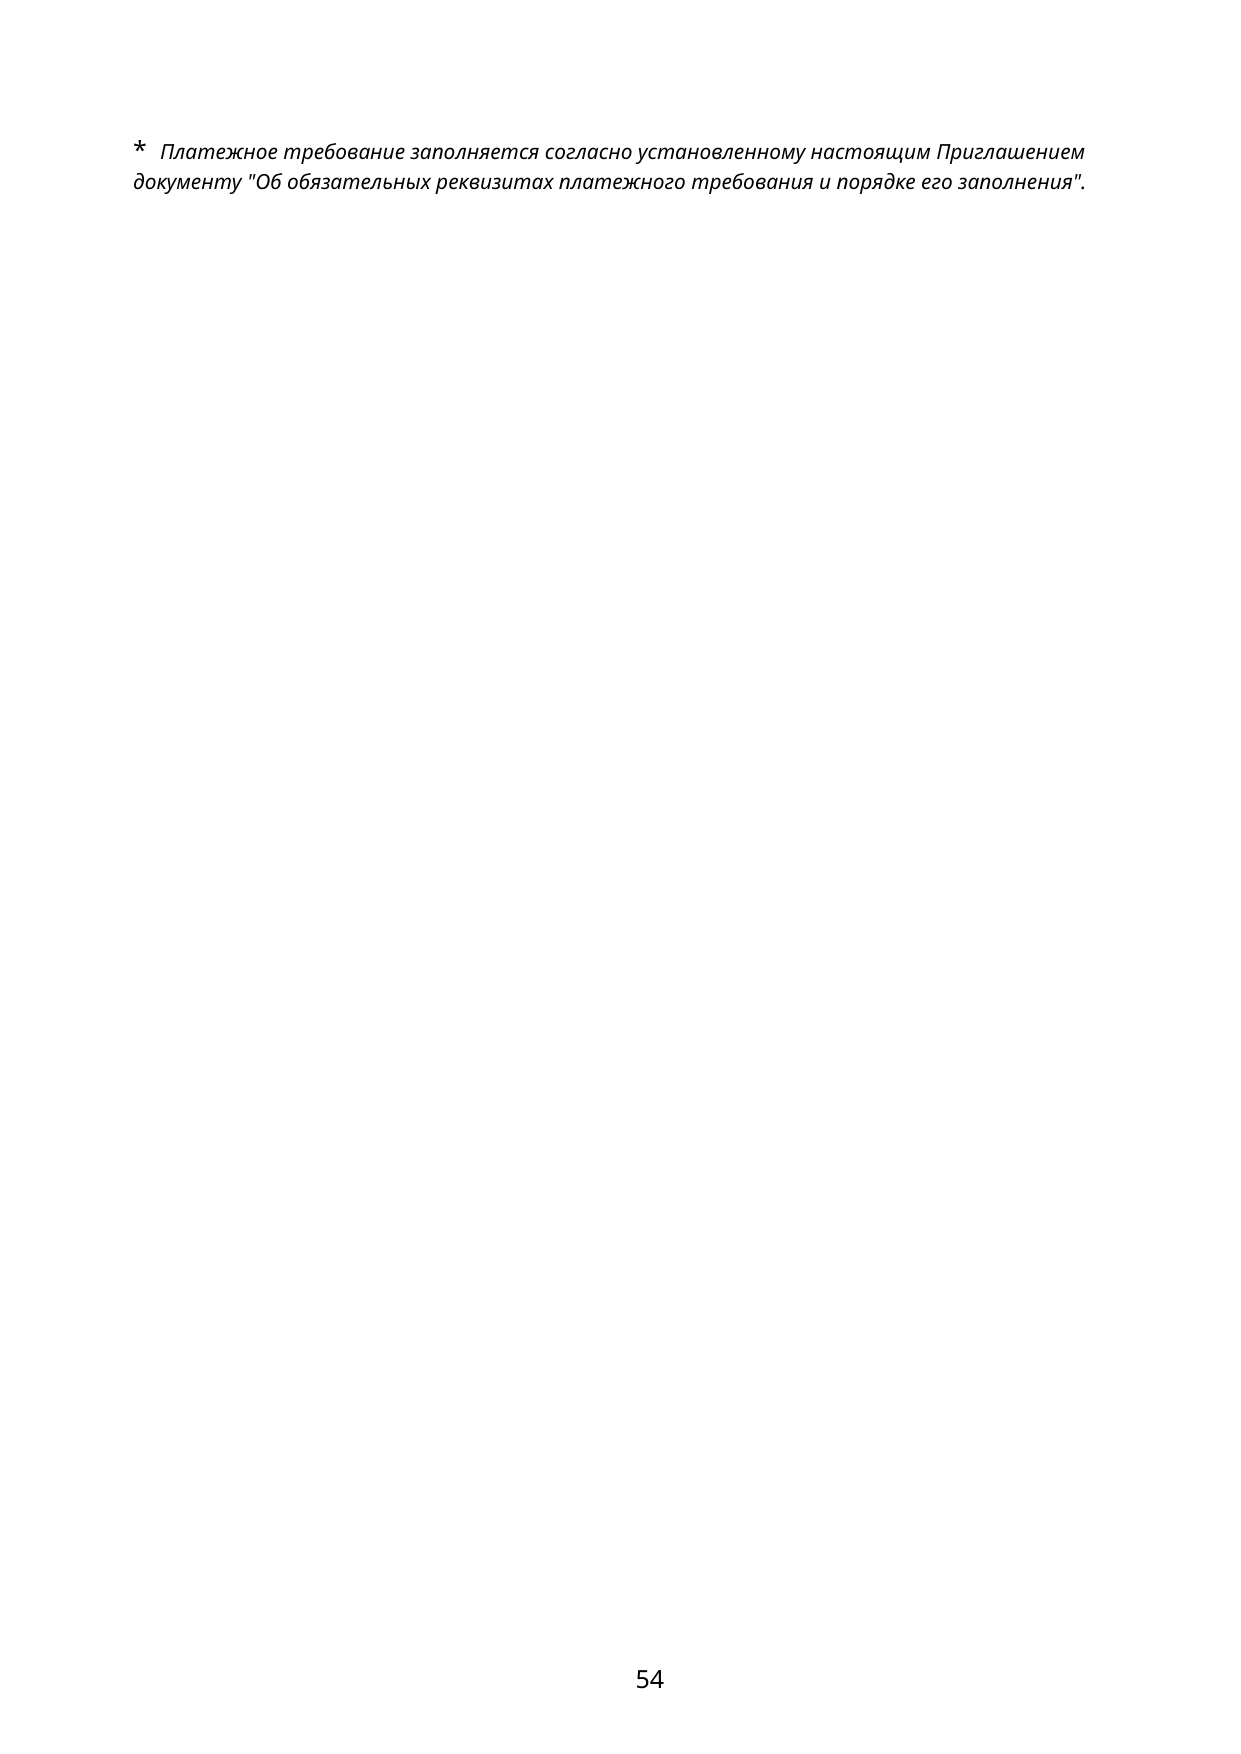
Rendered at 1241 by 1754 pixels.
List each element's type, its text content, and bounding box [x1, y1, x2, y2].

text * Платежное требование заполняется согласно установленному настоящим Приглашением документу "Об обязательных реквизитах платежного требования и порядке его заполнения". [133, 133, 1166, 195]
